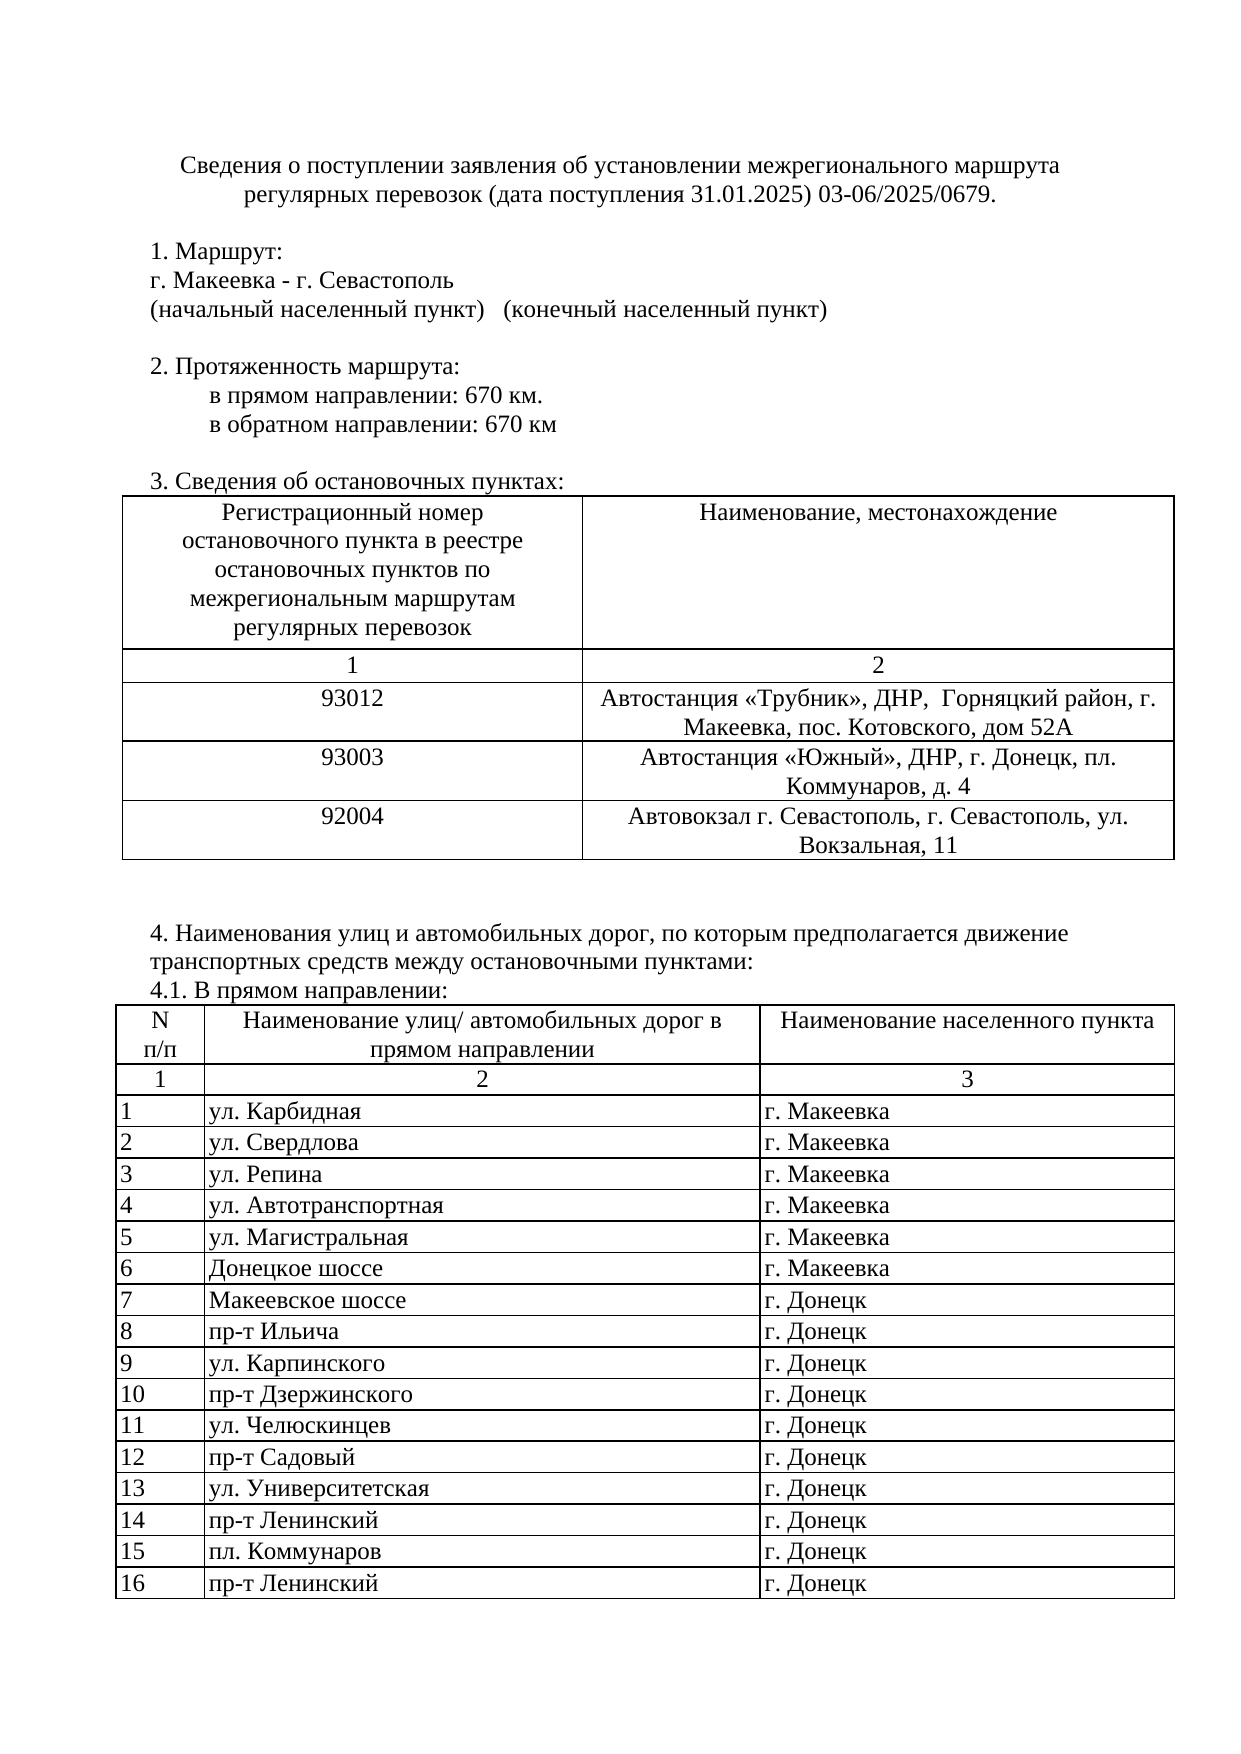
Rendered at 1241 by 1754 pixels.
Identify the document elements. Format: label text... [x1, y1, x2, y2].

text 4. Наименования улиц и автомобильных дорог, по которым предполагается движение транспортных средств между остановочными пунктами: [150, 918, 1090, 975]
table_cell г. Донецк [761, 1568, 1174, 1598]
table_cell 11 [117, 1411, 204, 1440]
table_cell пл. Коммунаров [205, 1536, 759, 1566]
table_cell ул. Свердлова [205, 1127, 759, 1157]
table_cell 2 [583, 650, 1173, 681]
table_cell 7 [117, 1285, 204, 1314]
text г. Макеевка - г. Севастополь [150, 265, 1090, 294]
table_cell пр-т Ленинский [205, 1568, 759, 1598]
table_cell 1 [123, 650, 582, 681]
table_cell пр-т Дзержинского [205, 1379, 759, 1409]
table_cell ул. Карбидная [205, 1096, 759, 1126]
table_cell 4 [117, 1190, 204, 1220]
table_header Наименование улиц/ автомобильных дорог в прямом направлении [205, 1006, 759, 1063]
table_cell Макеевское шоссе [205, 1285, 759, 1314]
table_cell 12 [117, 1442, 204, 1472]
table_cell ул. Автотранспортная [205, 1190, 759, 1220]
table_header Наименование населенного пункта [761, 1006, 1174, 1063]
table_cell 93012 [123, 683, 582, 740]
table_cell 3 [117, 1159, 204, 1189]
table_cell 13 [117, 1473, 204, 1503]
table_cell 8 [117, 1316, 204, 1346]
table_cell 14 [117, 1505, 204, 1535]
table_header N п/п [117, 1006, 204, 1063]
table_cell 2 [117, 1127, 204, 1157]
table_cell 16 [117, 1568, 204, 1598]
text 4.1. В прямом направлении: [150, 975, 1090, 1004]
table_cell г. Донецк [761, 1536, 1174, 1566]
text Сведения о поступлении заявления об установлении межрегионального маршрута регулярных перевозок (дата поступления 31.01.2025) 03-06/2025/0679. [150, 150, 1090, 207]
table_cell 5 [117, 1222, 204, 1252]
table_cell г. Макеевка [761, 1096, 1174, 1126]
table_cell пр-т Садовый [205, 1442, 759, 1472]
table_cell 10 [117, 1379, 204, 1409]
table_cell г. Донецк [761, 1348, 1174, 1377]
table_cell 9 [117, 1348, 204, 1377]
table_cell 93003 [123, 742, 582, 799]
table_cell г. Донецк [761, 1442, 1174, 1472]
table_header Наименование, местонахождение [583, 497, 1173, 648]
table_cell ул. Карпинского [205, 1348, 759, 1377]
table_cell г. Донецк [761, 1316, 1174, 1346]
table_cell г. Макеевка [761, 1222, 1174, 1252]
text 1. Маршрут: [150, 236, 1090, 265]
table_cell Автовокзал г. Севастополь, г. Севастополь, ул. Вокзальная, 11 [583, 801, 1173, 858]
table_cell Донецкое шоссе [205, 1253, 759, 1283]
table_cell г. Донецк [761, 1473, 1174, 1503]
table_cell г. Макеевка [761, 1253, 1174, 1283]
text (начальный населенный пункт) (конечный населенный пункт) [150, 294, 1090, 322]
table_cell ул. Университетская [205, 1473, 759, 1503]
table_cell 92004 [123, 801, 582, 858]
table_cell г. Макеевка [761, 1159, 1174, 1189]
table_cell 1 [117, 1065, 204, 1094]
table_cell Автостанция «Трубник», ДНР, Горняцкий район, г. Макеевка, пос. Котовского, дом 52А [583, 683, 1173, 740]
table_header Регистрационный номер остановочного пункта в реестре остановочных пунктов по межрегиональным маршрутам регулярных перевозок [123, 497, 582, 648]
table_cell 6 [117, 1253, 204, 1283]
table_cell г. Донецк [761, 1505, 1174, 1535]
table_cell г. Донецк [761, 1411, 1174, 1440]
text в обратном направлении: 670 км [150, 409, 1090, 437]
text в прямом направлении: 670 км. [150, 380, 1090, 409]
table_cell г. Донецк [761, 1285, 1174, 1314]
table_cell г. Макеевка [761, 1190, 1174, 1220]
table_cell 15 [117, 1536, 204, 1566]
table_cell 2 [205, 1065, 759, 1094]
text 2. Протяженность маршрута: [150, 351, 1090, 380]
text 3. Сведения об остановочных пунктах: [150, 466, 1090, 495]
table_cell Автостанция «Южный», ДНР, г. Донецк, пл. Коммунаров, д. 4 [583, 742, 1173, 799]
table_cell ул. Магистральная [205, 1222, 759, 1252]
table_cell г. Макеевка [761, 1127, 1174, 1157]
table_cell 1 [117, 1096, 204, 1126]
table_cell ул. Челюскинцев [205, 1411, 759, 1440]
table_cell ул. Репина [205, 1159, 759, 1189]
table_cell пр-т Ленинский [205, 1505, 759, 1535]
table_cell 3 [761, 1065, 1174, 1094]
table_cell пр-т Ильича [205, 1316, 759, 1346]
table_cell г. Донецк [761, 1379, 1174, 1409]
